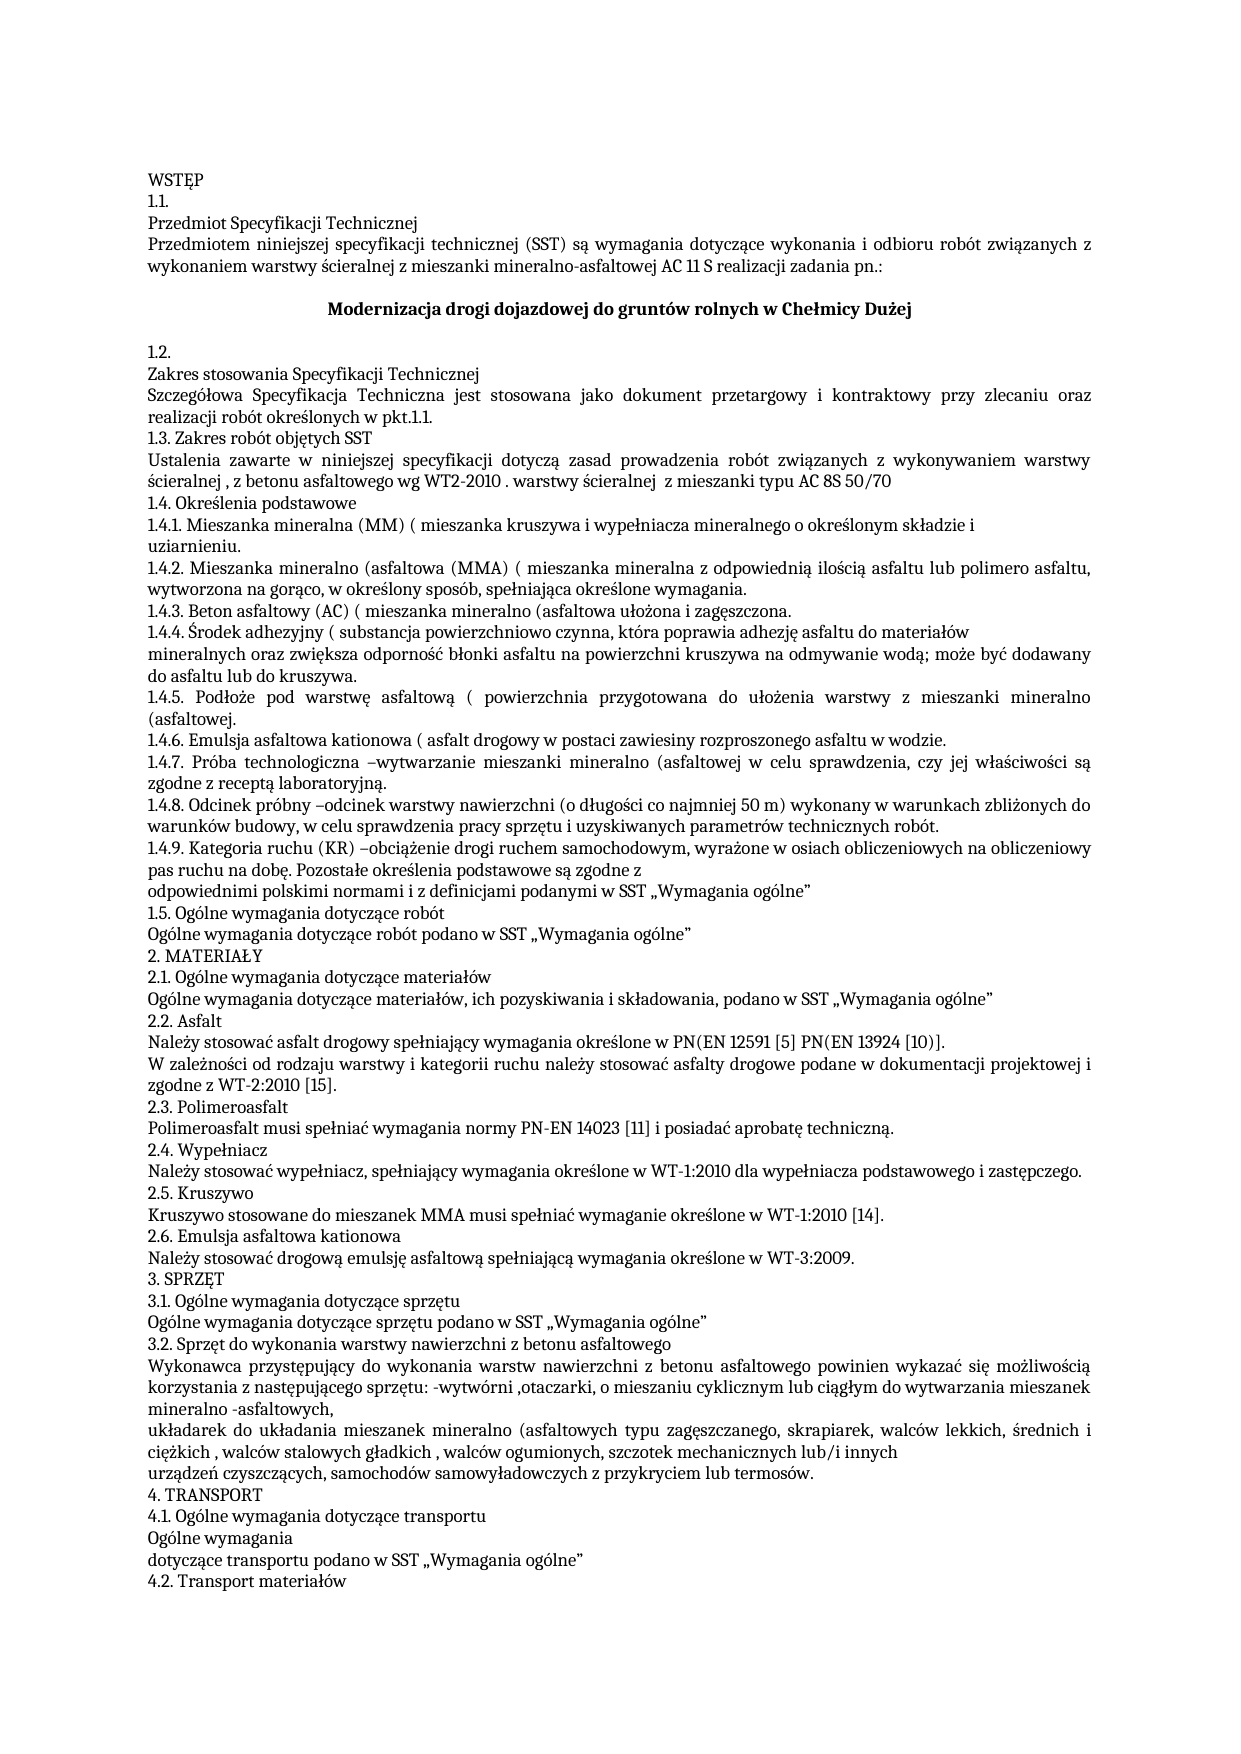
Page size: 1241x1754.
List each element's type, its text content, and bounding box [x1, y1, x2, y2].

text 1.4. Określenia podstawowe [148, 493, 1093, 514]
text 4.2. Transport materiałów [148, 1571, 1093, 1592]
text Ogólne wymagania [148, 1528, 1093, 1549]
text 3.1. Ogólne wymagania dotyczące sprzętu [148, 1290, 1093, 1312]
text Należy stosować asfalt drogowy spełniający wymagania określone w PN(EN 12591 [5] PN(EN 13924 [10)]. [148, 1032, 1093, 1053]
text 2.1. Ogólne wymagania dotyczące materiałów [148, 967, 1093, 988]
text Zakres stosowania Specyfikacji Technicznej [148, 363, 1093, 385]
text dotyczące transportu podano w SST „Wymagania ogólne” [148, 1549, 1093, 1571]
text Przedmiot Specyfikacji Technicznej [148, 212, 1093, 234]
text 4. TRANSPORT [148, 1484, 1093, 1506]
text 2.4. Wypełniacz [148, 1139, 1093, 1161]
text Ogólne wymagania dotyczące robót podano w SST „Wymagania ogólne” [148, 924, 1093, 945]
text Ustalenia zawarte w niniejszej specyfikacji dotyczą zasad prowadzenia robót związanych z wykonywaniem warstwy ścieralnej , z betonu asfaltowego wg WT2-2010 . warstwy ścieralnej z mieszanki typu AC 8S 50/70 [148, 449, 1093, 493]
text 2.5. Kruszywo [148, 1183, 1093, 1204]
text Wykonawca przystępujący do wykonania warstw nawierzchni z betonu asfaltowego powinien wykazać się możliwością korzystania z następującego sprzętu: -wytwórni ,otaczarki, o mieszaniu cyklicznym lub ciągłym do wytwarzania mieszanek mineralno -asfaltowych, [148, 1355, 1093, 1420]
text 1.4.6. Emulsja asfaltowa kationowa ( asfalt drogowy w postaci zawiesiny rozproszonego asfaltu w wodzie. [148, 730, 1093, 751]
text 1.3. Zakres robót objętych SST [148, 428, 1093, 449]
text Należy stosować drogową emulsję asfaltową spełniającą wymagania określone w WT-3:2009. [148, 1247, 1093, 1269]
text 2. MATERIAŁY [148, 945, 1093, 967]
text 1.4.8. Odcinek próbny –odcinek warstwy nawierzchni (o długości co najmniej 50 m) wykonany w warunkach zbliżonych do warunków budowy, w celu sprawdzenia pracy sprzętu i uzyskiwanych parametrów technicznych robót. [148, 794, 1093, 838]
text 3. SPRZĘT [148, 1269, 1093, 1290]
text 1.5. Ogólne wymagania dotyczące robót [148, 902, 1093, 924]
text 2.3. Polimeroasfalt [148, 1096, 1093, 1118]
text 1.4.5. Podłoże pod warstwę asfaltową ( powierzchnia przygotowana do ułożenia warstwy z mieszanki mineralno (asfaltowej. [148, 687, 1093, 730]
text 4.1. Ogólne wymagania dotyczące transportu [148, 1506, 1093, 1528]
text 1.4.2. Mieszanka mineralno (asfaltowa (MMA) ( mieszanka mineralna z odpowiednią ilością asfaltu lub polimero asfaltu, wytworzona na gorąco, w określony sposób, spełniająca określone wymagania. [148, 557, 1093, 600]
text W zależności od rodzaju warstwy i kategorii ruchu należy stosować asfalty drogowe podane w dokumentacji projektowej i zgodne z WT-2:2010 [15]. [148, 1053, 1093, 1096]
text 2.6. Emulsja asfaltowa kationowa [148, 1226, 1093, 1247]
text Szczegółowa Specyfikacja Techniczna jest stosowana jako dokument przetargowy i kontraktowy przy zlecaniu oraz realizacji robót określonych w pkt.1.1. [148, 385, 1093, 428]
text 1.4.4. Środek adhezyjny ( substancja powierzchniowo czynna, która poprawia adhezję asfaltu do materiałów [148, 622, 1093, 643]
text 1.1. [148, 191, 1093, 212]
text 2.2. Asfalt [148, 1010, 1093, 1032]
text WSTĘP [148, 169, 1093, 191]
text urządzeń czyszczących, samochodów samowyładowczych z przykryciem lub termosów. [148, 1463, 1093, 1484]
text odpowiednimi polskimi normami i z definicjami podanymi w SST „Wymagania ogólne” [148, 881, 1093, 902]
text mineralnych oraz zwiększa odporność błonki asfaltu na powierzchni kruszywa na odmywanie wodą; może być dodawany do asfaltu lub do kruszywa. [148, 643, 1093, 687]
text 3.2. Sprzęt do wykonania warstwy nawierzchni z betonu asfaltowego [148, 1333, 1093, 1355]
text Ogólne wymagania dotyczące materiałów, ich pozyskiwania i składowania, podano w SST „Wymagania ogólne” [148, 988, 1093, 1010]
text 1.2. [148, 342, 1093, 363]
text 1.4.1. Mieszanka mineralna (MM) ( mieszanka kruszywa i wypełniacza mineralnego o określonym składzie i [148, 514, 1093, 536]
text Polimeroasfalt musi spełniać wymagania normy PN-EN 14023 [11] i posiadać aprobatę techniczną. [148, 1118, 1093, 1139]
text Przedmiotem niniejszej specyfikacji technicznej (SST) są wymagania dotyczące wykonania i odbioru robót związanych z wykonaniem warstwy ścieralnej z mieszanki mineralno-asfaltowej AC 11 S realizacji zadania pn.: [148, 234, 1093, 277]
text Kruszywo stosowane do mieszanek MMA musi spełniać wymaganie określone w WT-1:2010 [14]. [148, 1204, 1093, 1226]
text 1.4.9. Kategoria ruchu (KR) –obciążenie drogi ruchem samochodowym, wyrażone w osiach obliczeniowych na obliczeniowy pas ruchu na dobę. Pozostałe określenia podstawowe są zgodne z [148, 838, 1093, 881]
text Ogólne wymagania dotyczące sprzętu podano w SST „Wymagania ogólne” [148, 1312, 1093, 1333]
text układarek do układania mieszanek mineralno (asfaltowych typu zagęszczanego, skrapiarek, walców lekkich, średnich i ciężkich , walców stalowych gładkich , walców ogumionych, szczotek mechanicznych lub/i innych [148, 1420, 1093, 1463]
text 1.4.3. Beton asfaltowy (AC) ( mieszanka mineralno (asfaltowa ułożona i zagęszczona. [148, 600, 1093, 622]
text Należy stosować wypełniacz, spełniający wymagania określone w WT-1:2010 dla wypełniacza podstawowego i zastępczego. [148, 1161, 1093, 1183]
text Modernizacja drogi dojazdowej do gruntów rolnych w Chełmicy Dużej [148, 298, 1093, 320]
text 1.4.7. Próba technologiczna –wytwarzanie mieszanki mineralno (asfaltowej w celu sprawdzenia, czy jej właściwości są zgodne z receptą laboratoryjną. [148, 751, 1093, 794]
text uziarnieniu. [148, 536, 1093, 557]
